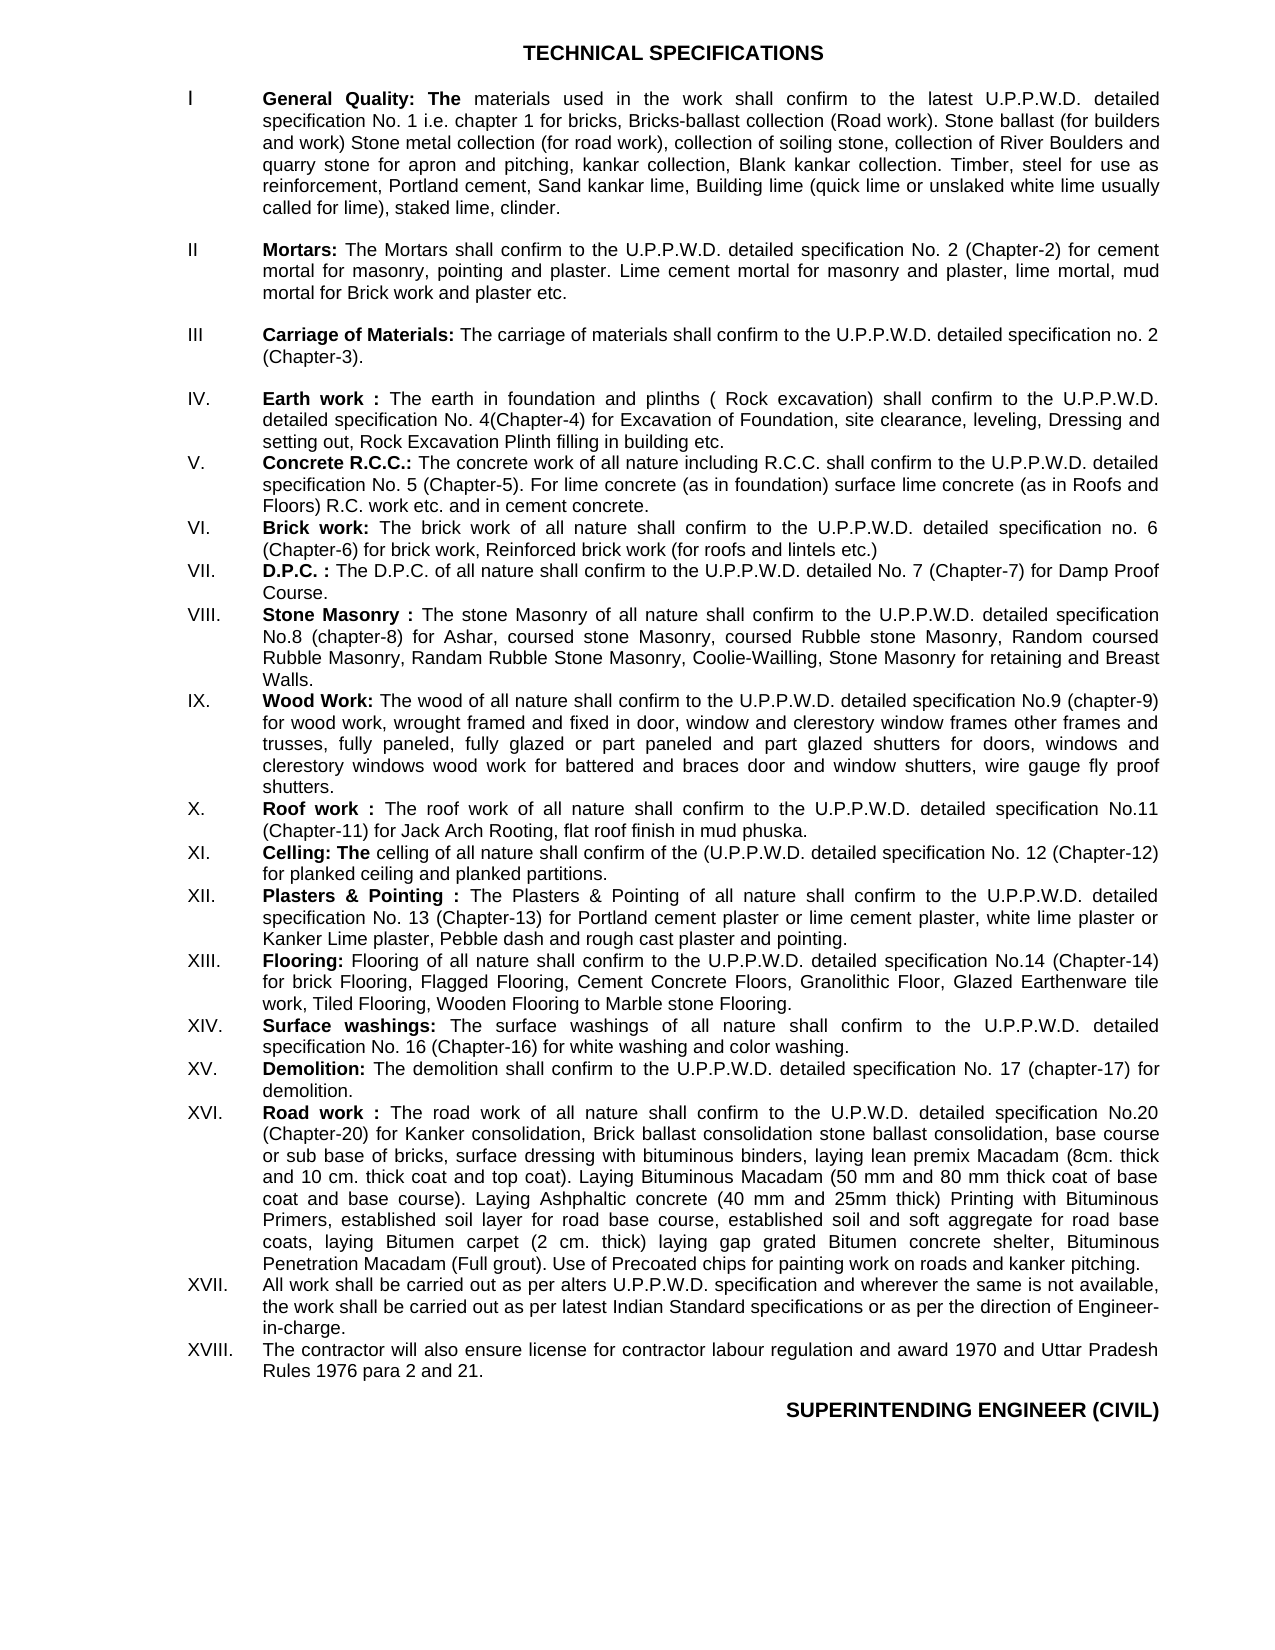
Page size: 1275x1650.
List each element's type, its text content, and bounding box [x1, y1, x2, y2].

list Mortars: The Mortars shall confirm to the U.P.P.W.D. detailed specification No. 2 (Chapter-2) for cement mortal for masonry, pointing and plaster. Lime cement mortal for masonry and plaster, lime mortal, mud mortal for Brick work and plaster etc. [187, 238, 1160, 303]
list Flooring: Flooring of all nature shall confirm to the U.P.P.W.D. detailed specification No.14 (Chapter-14) for brick Flooring, Flagged Flooring, Cement Concrete Floors, Granolithic Floor, Glazed Earthenware tile work, Tiled Flooring, Wooden Flooring to Marble stone Flooring. [187, 950, 1160, 1014]
list Wood Work: The wood of all nature shall confirm to the U.P.P.W.D. detailed specification No.9 (chapter-9) for wood work, wrought framed and fixed in door, window and clerestory window frames other frames and trusses, fully paneled, fully glazed or part paneled and part glazed shutters for doors, windows and clerestory windows wood work for battered and braces door and window shutters, wire gauge fly proof shutters. [187, 690, 1160, 798]
list Plasters & Pointing : The Plasters & Pointing of all nature shall confirm to the U.P.P.W.D. detailed specification No. 13 (Chapter-13) for Portland cement plaster or lime cement plaster, white lime plaster or Kanker Lime plaster, Pebble dash and rough cast plaster and pointing. [187, 885, 1159, 950]
list Celling: The celling of all nature shall confirm of the (U.P.P.W.D. detailed specification No. 12 (Chapter-12) for planked ceiling and planked partitions. [187, 841, 1160, 885]
text TECHNICAL SPECIFICATIONS [317, 41, 1029, 65]
list Road work : The road work of all nature shall confirm to the U.P.W.D. detailed specification No.20 (Chapter-20) for Kanker consolidation, Brick ballast consolidation stone ballast consolidation, base course or sub base of bricks, surface dressing with bituminous binders, laying lean premix Macadam (8cm. thick and 10 cm. thick coat and top coat). Laying Bituminous Macadam (50 mm and 80 mm thick coat of base coat and base course). Laying Ashphaltic concrete (40 mm and 25mm thick) Printing with Bituminous Primers, established soil layer for road base course, established soil and soft aggregate for road base coats, laying Bitumen carpet (2 cm. thick) laying gap grated Bitumen concrete shelter, Bituminous Penetration Macadam (Full grout). Use of Precoated chips for painting work on roads and kanker pitching. [187, 1101, 1160, 1274]
list Surface washings: The surface washings of all nature shall confirm to the U.P.P.W.D. detailed specification No. 16 (Chapter-16) for white washing and color washing. [187, 1014, 1159, 1058]
list Demolition: The demolition shall confirm to the U.P.P.W.D. detailed specification No. 17 (chapter-17) for demolition. [187, 1058, 1160, 1101]
list All work shall be carried out as per alters U.P.P.W.D. specification and wherever the same is not available, the work shall be carried out as per latest Indian Standard specifications or as per the direction of Engineer- in-charge. [187, 1274, 1160, 1339]
subtitle SUPERINTENDING ENGINEER (CIVIL) [786, 1398, 1183, 1422]
list Roof work : The roof work of all nature shall confirm to the U.P.P.W.D. detailed specification No.11 (Chapter-11) for Jack Arch Rooting, flat roof finish in mud phuska. [187, 798, 1160, 841]
list Concrete R.C.C.: The concrete work of all nature including R.C.C. shall confirm to the U.P.P.W.D. detailed specification No. 5 (Chapter-5). For lime concrete (as in foundation) surface lime concrete (as in Roofs and Floors) R.C. work etc. and in cement concrete. [187, 452, 1160, 517]
list Earth work : The earth in foundation and plinths ( Rock excavation) shall confirm to the U.P.P.W.D. detailed specification No. 4(Chapter-4) for Excavation of Foundation, site clearance, leveling, Dressing and setting out, Rock Excavation Plinth filling in building etc. [187, 387, 1160, 452]
list General Quality: The materials used in the work shall confirm to the latest U.P.P.W.D. detailed specification No. 1 i.e. chapter 1 for bricks, Bricks-ballast collection (Road work). Stone ballast (for builders and work) Stone metal collection (for road work), collection of soiling stone, collection of River Boulders and quarry stone for apron and pitching, kankar collection, Blank kankar collection. Timber, steel for use as reinforcement, Portland cement, Sand kankar lime, Building lime (quick lime or unslaked white lime usually called for lime), staked lime, clinder. [187, 86, 1160, 218]
list The contractor will also ensure license for contractor labour regulation and award 1970 and Uttar Pradesh Rules 1976 para 2 and 21. [187, 1339, 1159, 1382]
list D.P.C. : The D.P.C. of all nature shall confirm to the U.P.P.W.D. detailed No. 7 (Chapter-7) for Damp Proof Course. [187, 560, 1160, 604]
list Brick work: The brick work of all nature shall confirm to the U.P.P.W.D. detailed specification no. 6 (Chapter-6) for brick work, Reinforced brick work (for roofs and lintels etc.) [187, 517, 1160, 560]
list Stone Masonry : The stone Masonry of all nature shall confirm to the U.P.P.W.D. detailed specification No.8 (chapter-8) for Ashar, coursed stone Masonry, coursed Rubble stone Masonry, Random coursed Rubble Masonry, Randam Rubble Stone Masonry, Coolie-Wailling, Stone Masonry for retaining and Breast Walls. [187, 604, 1160, 690]
list Carriage of Materials: The carriage of materials shall confirm to the U.P.P.W.D. detailed specification no. 2 (Chapter-3). [187, 323, 1159, 367]
